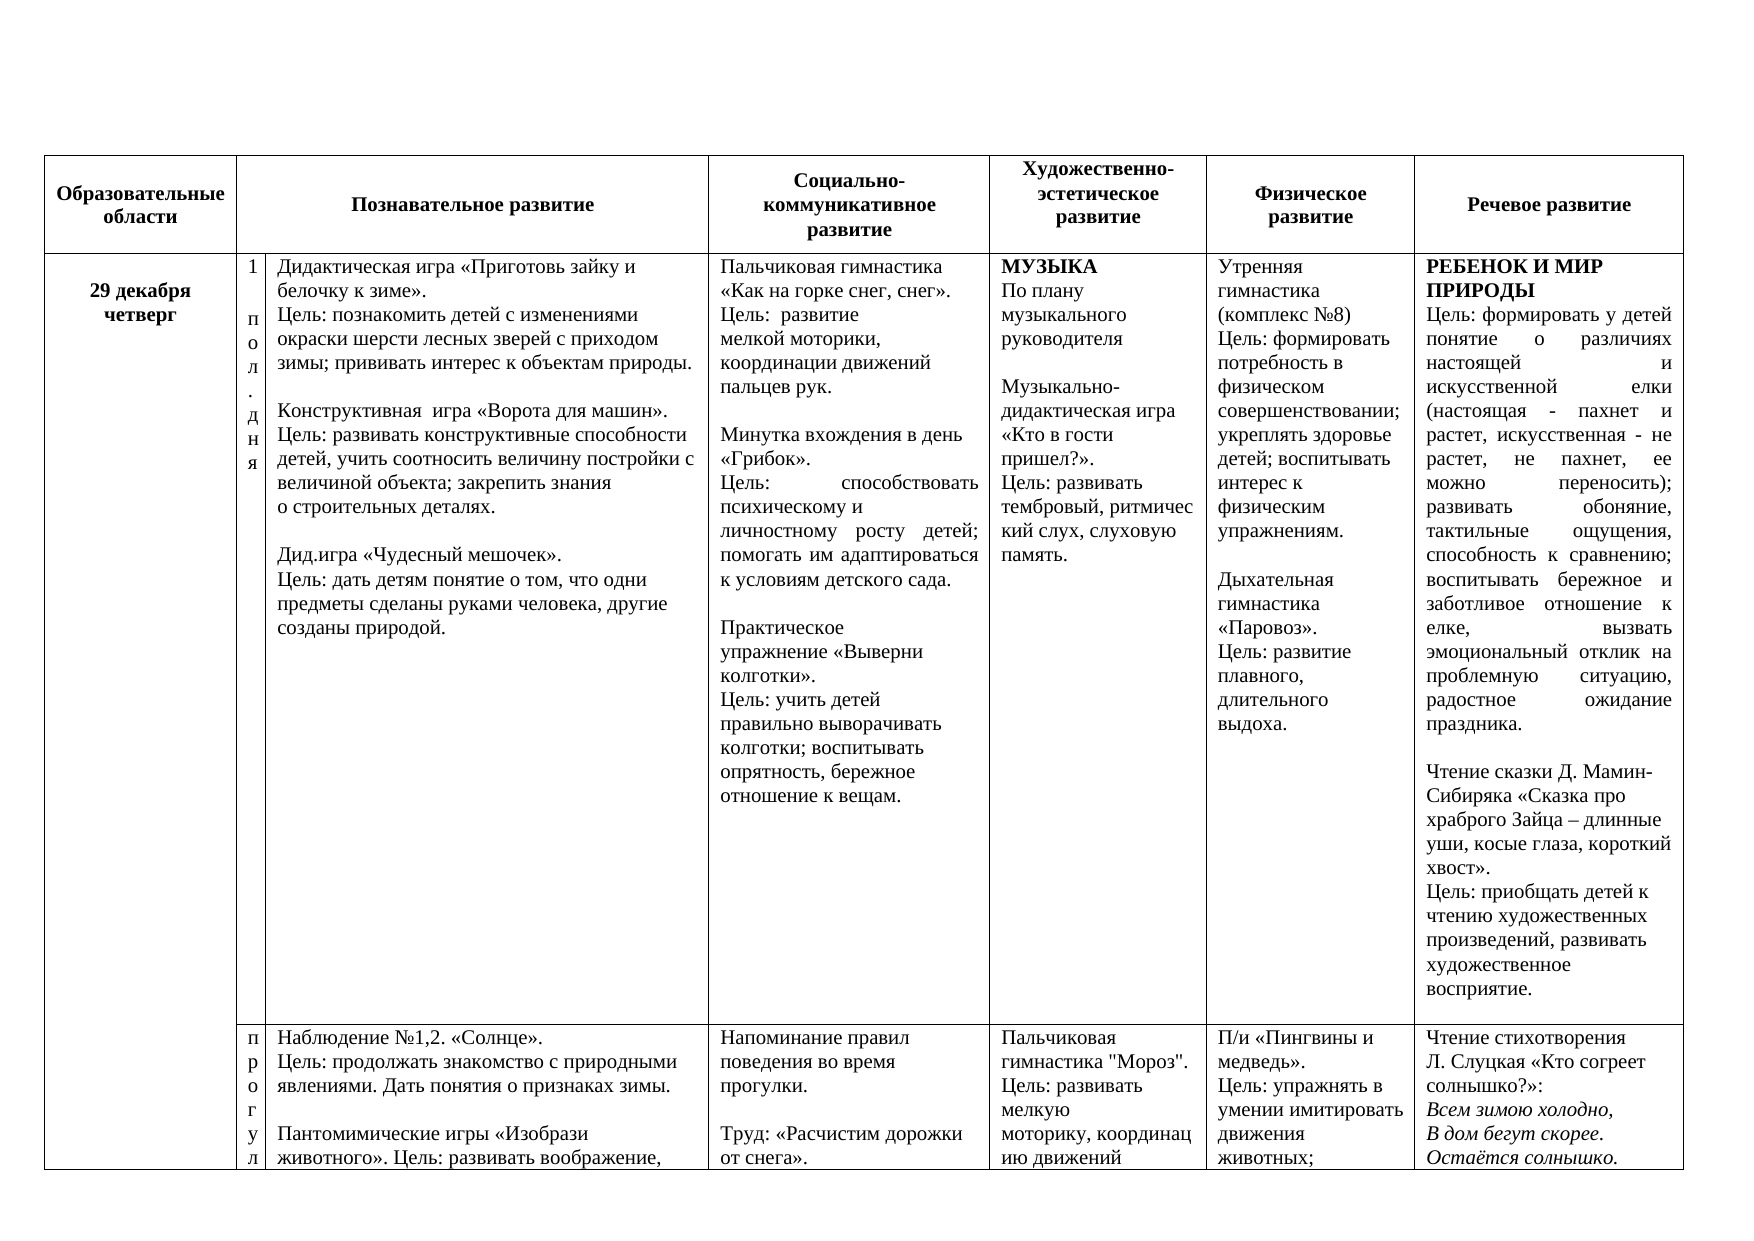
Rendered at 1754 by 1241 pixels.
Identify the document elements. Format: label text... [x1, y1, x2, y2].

table_header Познавательное развитие [237, 156, 708, 253]
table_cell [709, 1025, 989, 1169]
table_cell Пальчиковая гимнастика "Мороз". Цель: развивать мелкую моторику, координацию движений пальцев рук. [1070, 1025, 1206, 1169]
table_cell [1207, 1025, 1414, 1169]
table_cell прогулка [237, 1025, 265, 1169]
table_cell МУЗЫКА По плану музыкального руководителя Музыкально-дидактическая игра «Кто в гости пришел?». Цель: развивать тембровый, ритмический слух, слуховую память. [990, 254, 1206, 1024]
table_header Художественно- эстетическое развитие [990, 156, 1206, 253]
table_cell Пальчиковая гимнастика «Как на горке снег, снег». Цель: развитие мелкой моторики, координации движений пальцев рук. Минутка вхождения в день «Грибок». Цель: способствовать психическому и личностному росту детей; помогать им адаптироваться к условиям детского сада. Практическое упражнение «Выверни колготки». Цель: учить детей правильно выворачивать колготки; воспитывать опрятность, бережное отношение к вещам. [709, 254, 989, 1024]
table_cell Пальчиковая гимнастика "Мороз". Цель: развивать мелкую моторику, координацию движений пальцев рук. [990, 1025, 1056, 1169]
table_cell 1 пол.дня [237, 254, 265, 1024]
table_cell Дидактическая игра «Приготовь зайку и белочку к зиме». Цель: познакомить детей с изменениями окраски шерсти лесных зверей с приходом зимы; прививать интерес к объектам природы. Конструктивная игра «Ворота для машин». Цель: развивать конструктивные способности детей, учить соотносить величину постройки с величиной объекта; закрепить знания о строительных деталях. Дид.игра «Чудесный мешочек». Цель: дать детям понятие о том, что одни предметы сделаны руками человека, другие созданы природой. [266, 254, 708, 1024]
table_header Социально- коммуникативное развитие [709, 156, 989, 253]
table_cell Чтение стихотворения Л. Слуцкая «Кто согреет солнышко?»: Всем зимою холодно, В дом бегут скорее. Остаётся солнышко. Кто его согреет? [1604, 1025, 1683, 1169]
table_cell Утренняя гимнастика (комплекс №8) Цель: формировать потребность в физическом совершенствовании; укреплять здоровье детей; воспитывать интерес к физическим упражнениям. Дыхательная гимнастика «Паровоз». Цель: развитие плавного, длительного выдоха. [1207, 254, 1414, 1024]
table_cell РЕБЕНОК И МИР ПРИРОДЫ Цель: формировать у детей понятие о различиях настоящей и искусственной елки (настоящая - пахнет и растет, искусственная - не растет, не пахнет, ее можно переносить); развивать обоняние, тактильные ощущения, способность к сравнению; воспитывать бережное и заботливое отношение к елке, вызвать эмоциональный отклик на проблемную ситуацию, радостное ожидание праздника. Чтение сказки Д. Мамин-Сибиряка «Сказка про храброго Зайца – длинные уши, косые глаза, короткий хвост». Цель: приобщать детей к чтению художественных произведений, развивать художественное восприятие. [1415, 254, 1683, 1024]
table_header Физическое развитие [1207, 156, 1414, 253]
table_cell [266, 1025, 708, 1169]
table_cell 29 декабря четверг [45, 254, 236, 1169]
table_header Образовательные области [45, 156, 236, 253]
table_header Речевое развитие [1415, 156, 1683, 253]
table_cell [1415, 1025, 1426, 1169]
